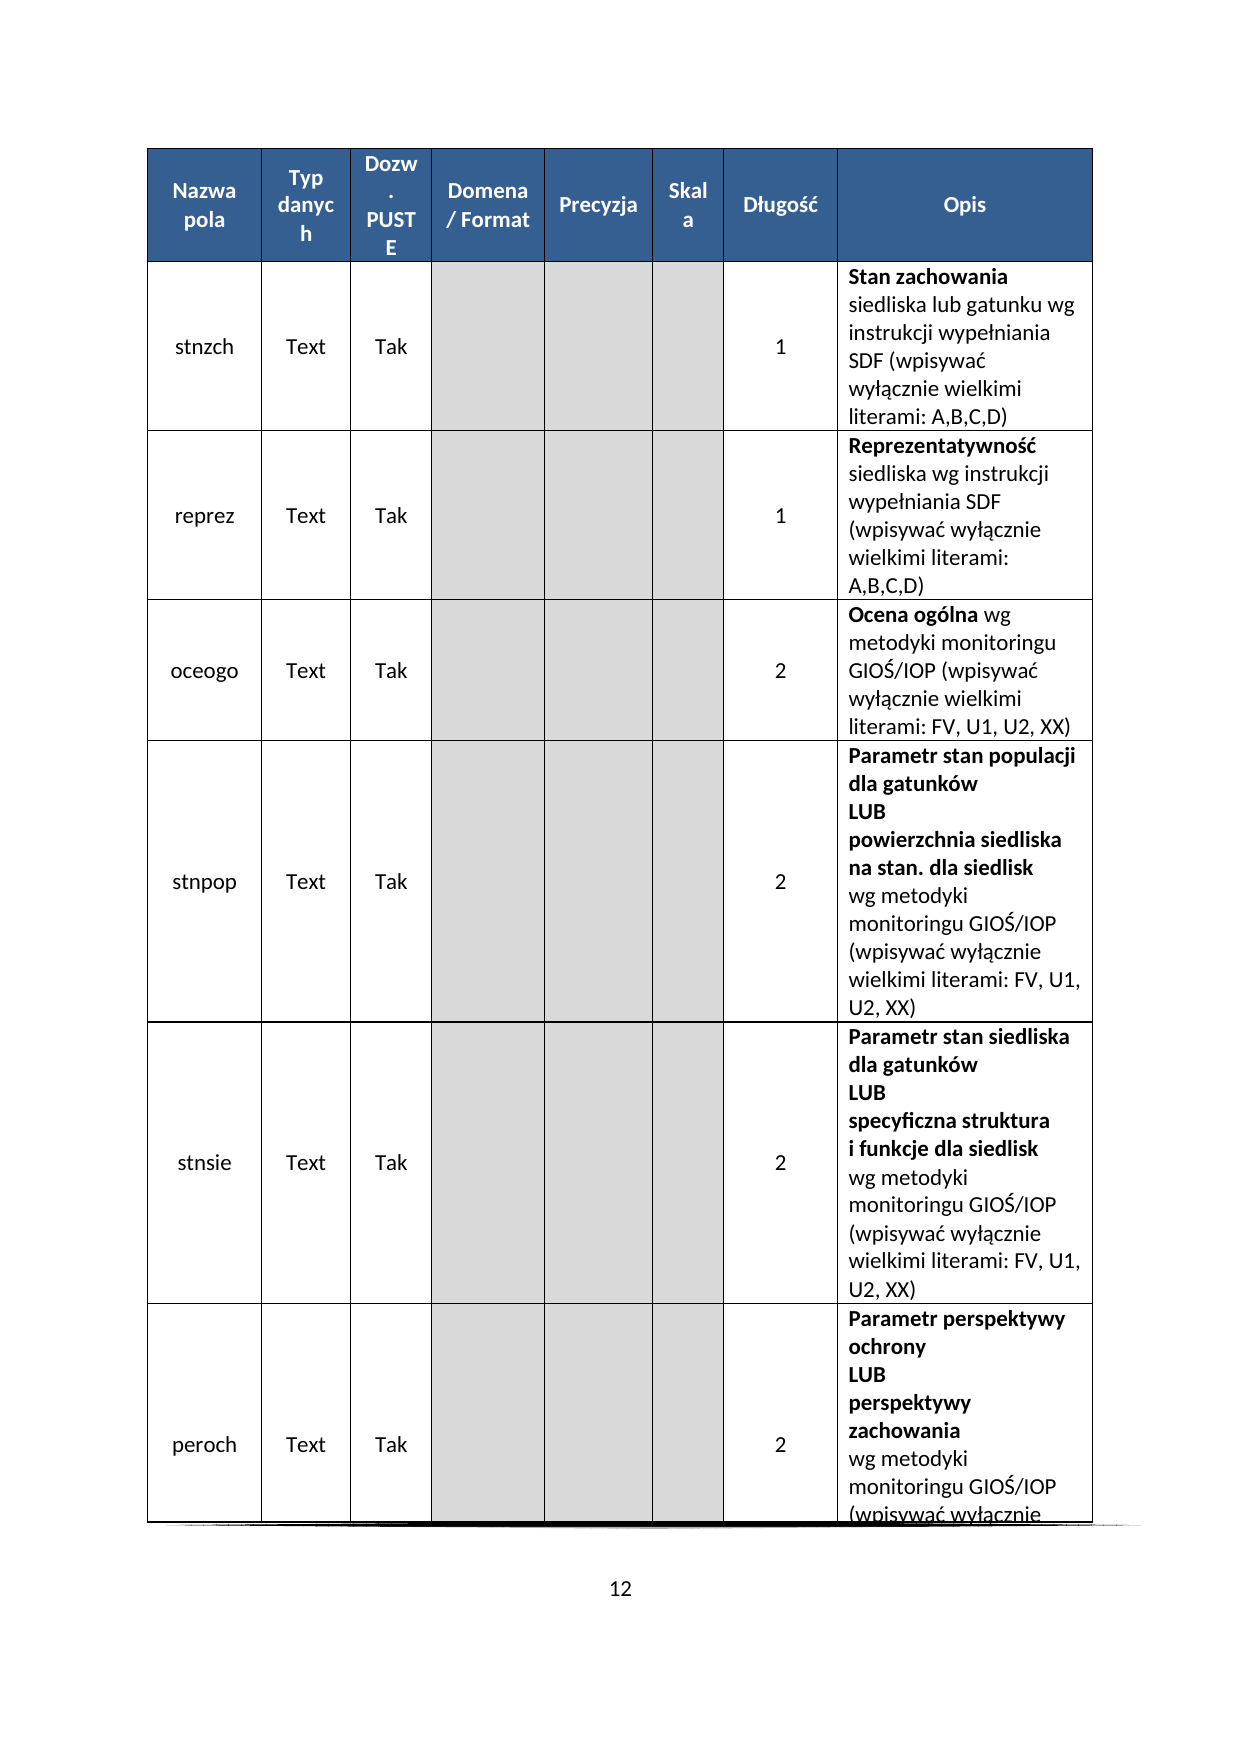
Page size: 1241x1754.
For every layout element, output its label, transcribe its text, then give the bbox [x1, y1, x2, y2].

table_cell stnsie [148, 1023, 261, 1303]
table_cell 1 [724, 262, 837, 430]
table_cell Text [262, 741, 350, 1021]
table_cell Reprezentatywność siedliska wg instrukcji wypełniania SDF (wpisywać wyłącznie wielkimi literami: A,B,C,D) [838, 431, 1092, 599]
table_cell Text [262, 431, 350, 599]
table_cell Tak [351, 1304, 431, 1521]
table_cell Parametr stan siedliska dla gatunków LUB specyficzna struktura i funkcje dla siedlisk wg metodyki monitoringu GIOŚ/IOP (wpisywać wyłącznie wielkimi literami: FV, U1, U2, XX) [838, 1023, 1092, 1303]
table_cell [653, 741, 723, 1021]
table_cell 1 [724, 431, 837, 599]
table_cell Tak [351, 600, 431, 740]
table_cell [545, 431, 652, 599]
table_cell Tak [351, 1023, 431, 1303]
table_header Opis [838, 149, 1092, 261]
table_cell [432, 741, 544, 1021]
table_cell Text [262, 600, 350, 740]
table_cell [432, 1304, 544, 1521]
table_cell stnpop [148, 741, 261, 1021]
table_cell [432, 600, 544, 740]
table_cell [545, 600, 652, 740]
table_cell [545, 1304, 652, 1521]
table_header Typ danych [262, 149, 350, 261]
table_cell Text [262, 262, 350, 430]
table_cell [432, 431, 544, 599]
table_header Dozw. PUSTE [351, 149, 431, 261]
table_cell [653, 1023, 723, 1303]
table_cell Tak [351, 431, 431, 599]
table_cell [653, 431, 723, 599]
table_cell 2 [724, 600, 837, 740]
table_cell Text [262, 1304, 350, 1521]
table_cell Tak [351, 262, 431, 430]
table_header Skala [653, 149, 723, 261]
table_header Nazwa pola [148, 149, 261, 261]
table_header Precyzja [545, 149, 652, 261]
table_cell [432, 262, 544, 430]
table_cell stnzch [148, 262, 261, 430]
table_cell 2 [724, 1023, 837, 1303]
table_cell Stan zachowania siedliska lub gatunku wg instrukcji wypełniania SDF (wpisywać wyłącznie wielkimi literami: A,B,C,D) [838, 262, 1092, 430]
table_cell [432, 1023, 544, 1303]
table_cell oceogo [148, 600, 261, 740]
table_cell peroch [148, 1304, 261, 1521]
table_cell [545, 741, 652, 1021]
table_cell Parametr stan populacji dla gatunków LUB powierzchnia siedliska na stan. dla siedlisk wg metodyki monitoringu GIOŚ/IOP (wpisywać wyłącznie wielkimi literami: FV, U1, U2, XX) [838, 741, 1092, 1021]
table_header Domena/ Format [432, 149, 544, 261]
table_cell [653, 1304, 723, 1521]
table_header Długość [724, 149, 837, 261]
table_cell Tak [351, 741, 431, 1021]
table_cell [545, 262, 652, 430]
table_cell 2 [724, 741, 837, 1021]
table_cell [653, 262, 723, 430]
table_cell Ocena ogólna wg metodyki monitoringu GIOŚ/IOP (wpisywać wyłącznie wielkimi literami: FV, U1, U2, XX) [838, 600, 1092, 740]
table_cell Text [262, 1023, 350, 1303]
table_cell [653, 600, 723, 740]
table_cell reprez [148, 431, 261, 599]
picture [166, 1523, 1142, 1529]
table_cell Parametr perspektywy ochrony LUB perspektywy zachowania wg metodyki monitoringu GIOŚ/IOP (wpisywać wyłącznie wielkimi literami: FV, U1, U2,XX) [838, 1304, 1092, 1521]
table_cell [545, 1023, 652, 1303]
table_cell 2 [724, 1304, 837, 1521]
